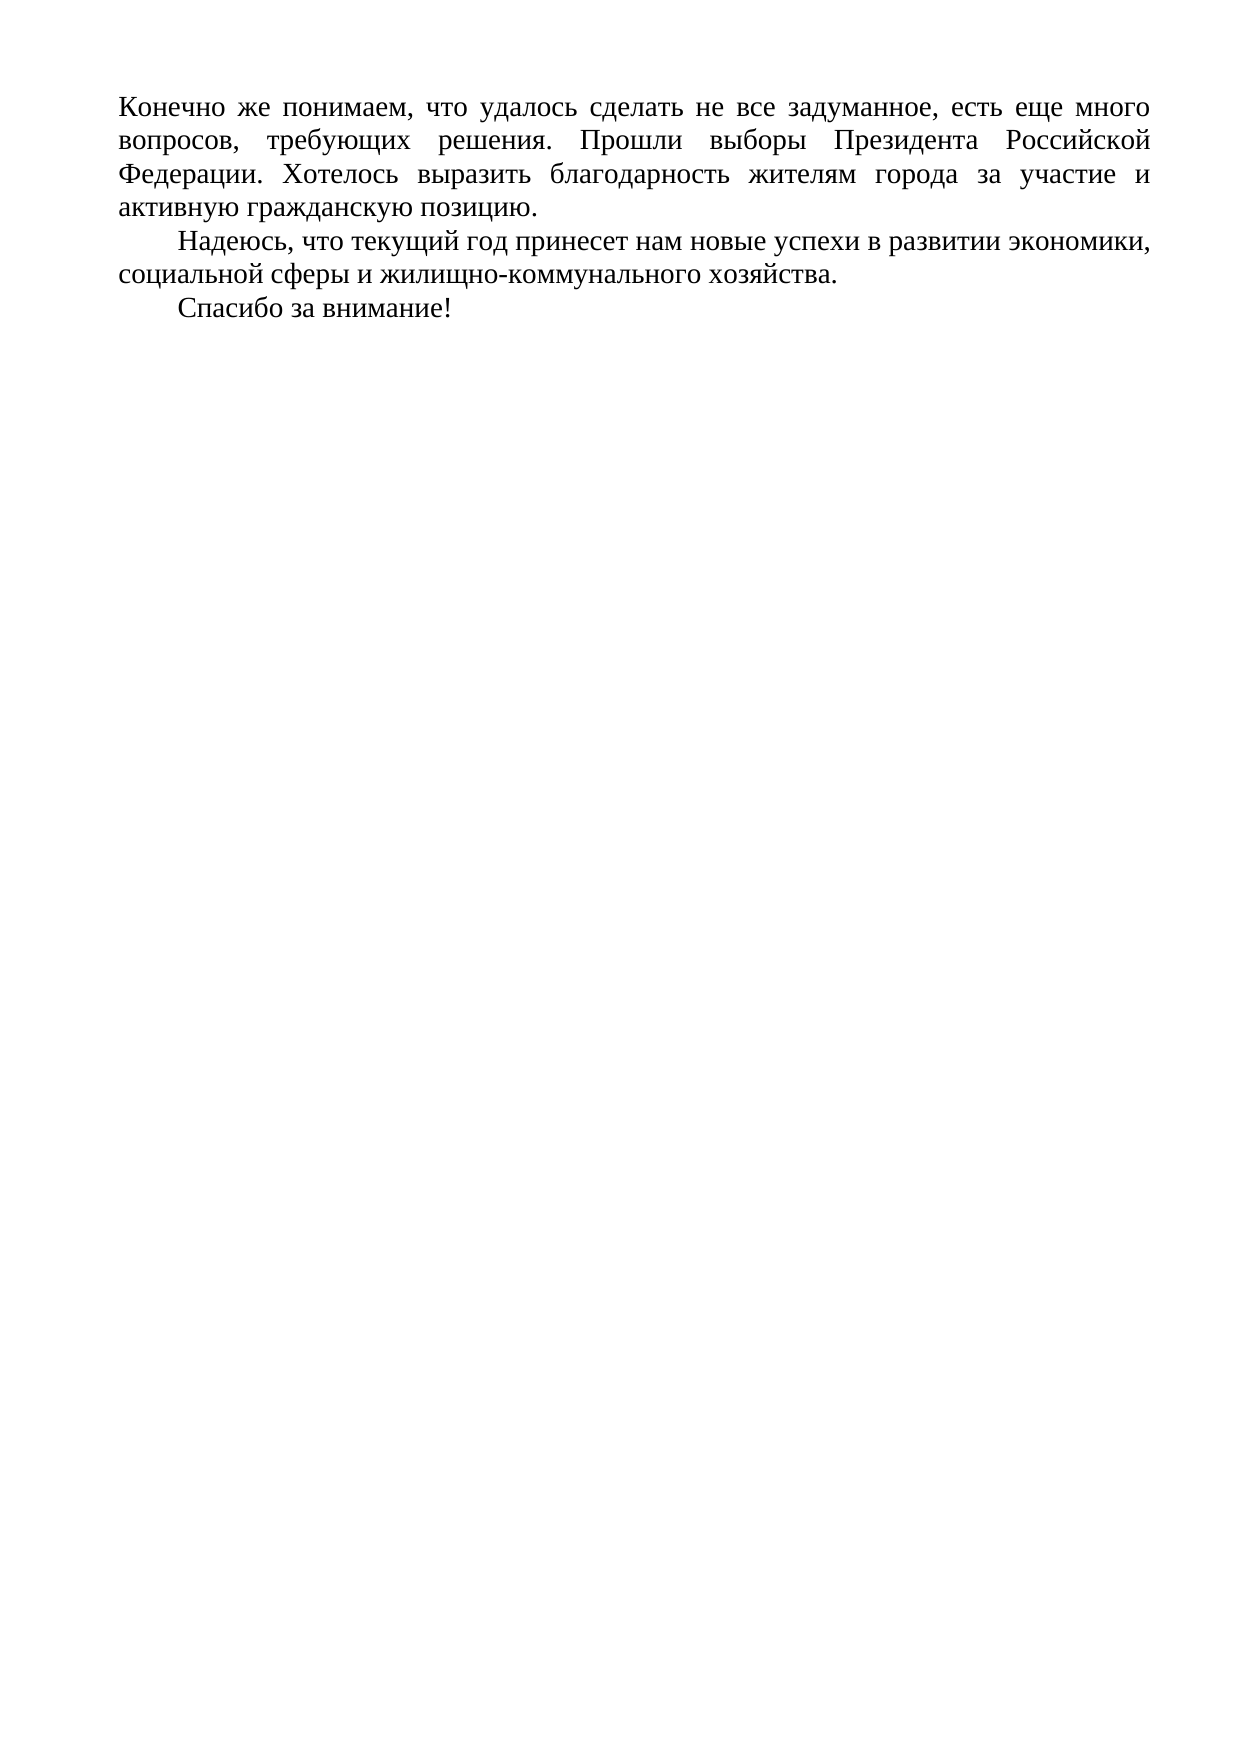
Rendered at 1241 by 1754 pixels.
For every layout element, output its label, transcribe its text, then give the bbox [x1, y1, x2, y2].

text Спасибо за внимание! [118, 290, 1152, 323]
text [118, 89, 1152, 223]
text Надеюсь, что текущий год принесет нам новые успехи в развитии экономики, социальной сферы и жилищно-коммунального хозяйства. [118, 223, 1152, 290]
